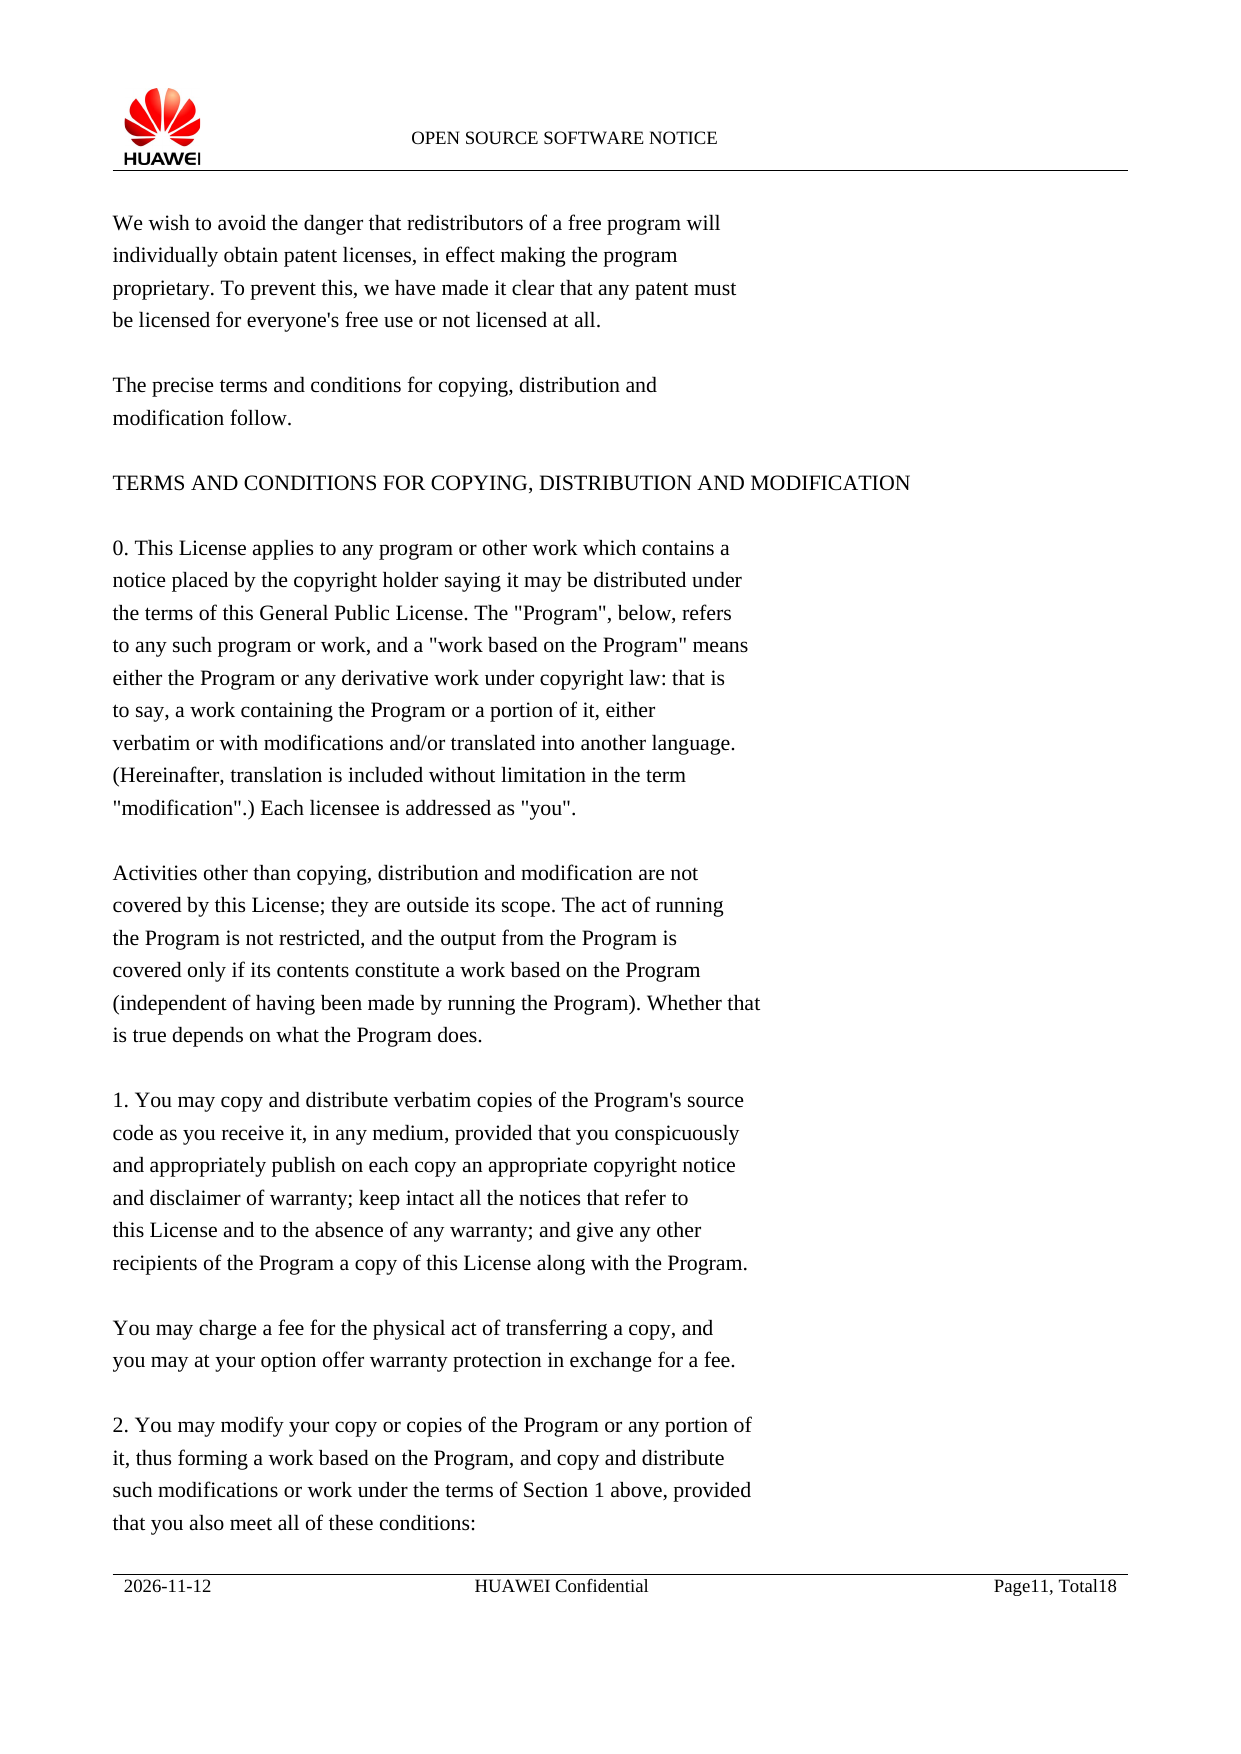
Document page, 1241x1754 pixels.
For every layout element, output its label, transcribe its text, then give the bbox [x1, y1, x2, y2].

picture [124, 88, 201, 165]
